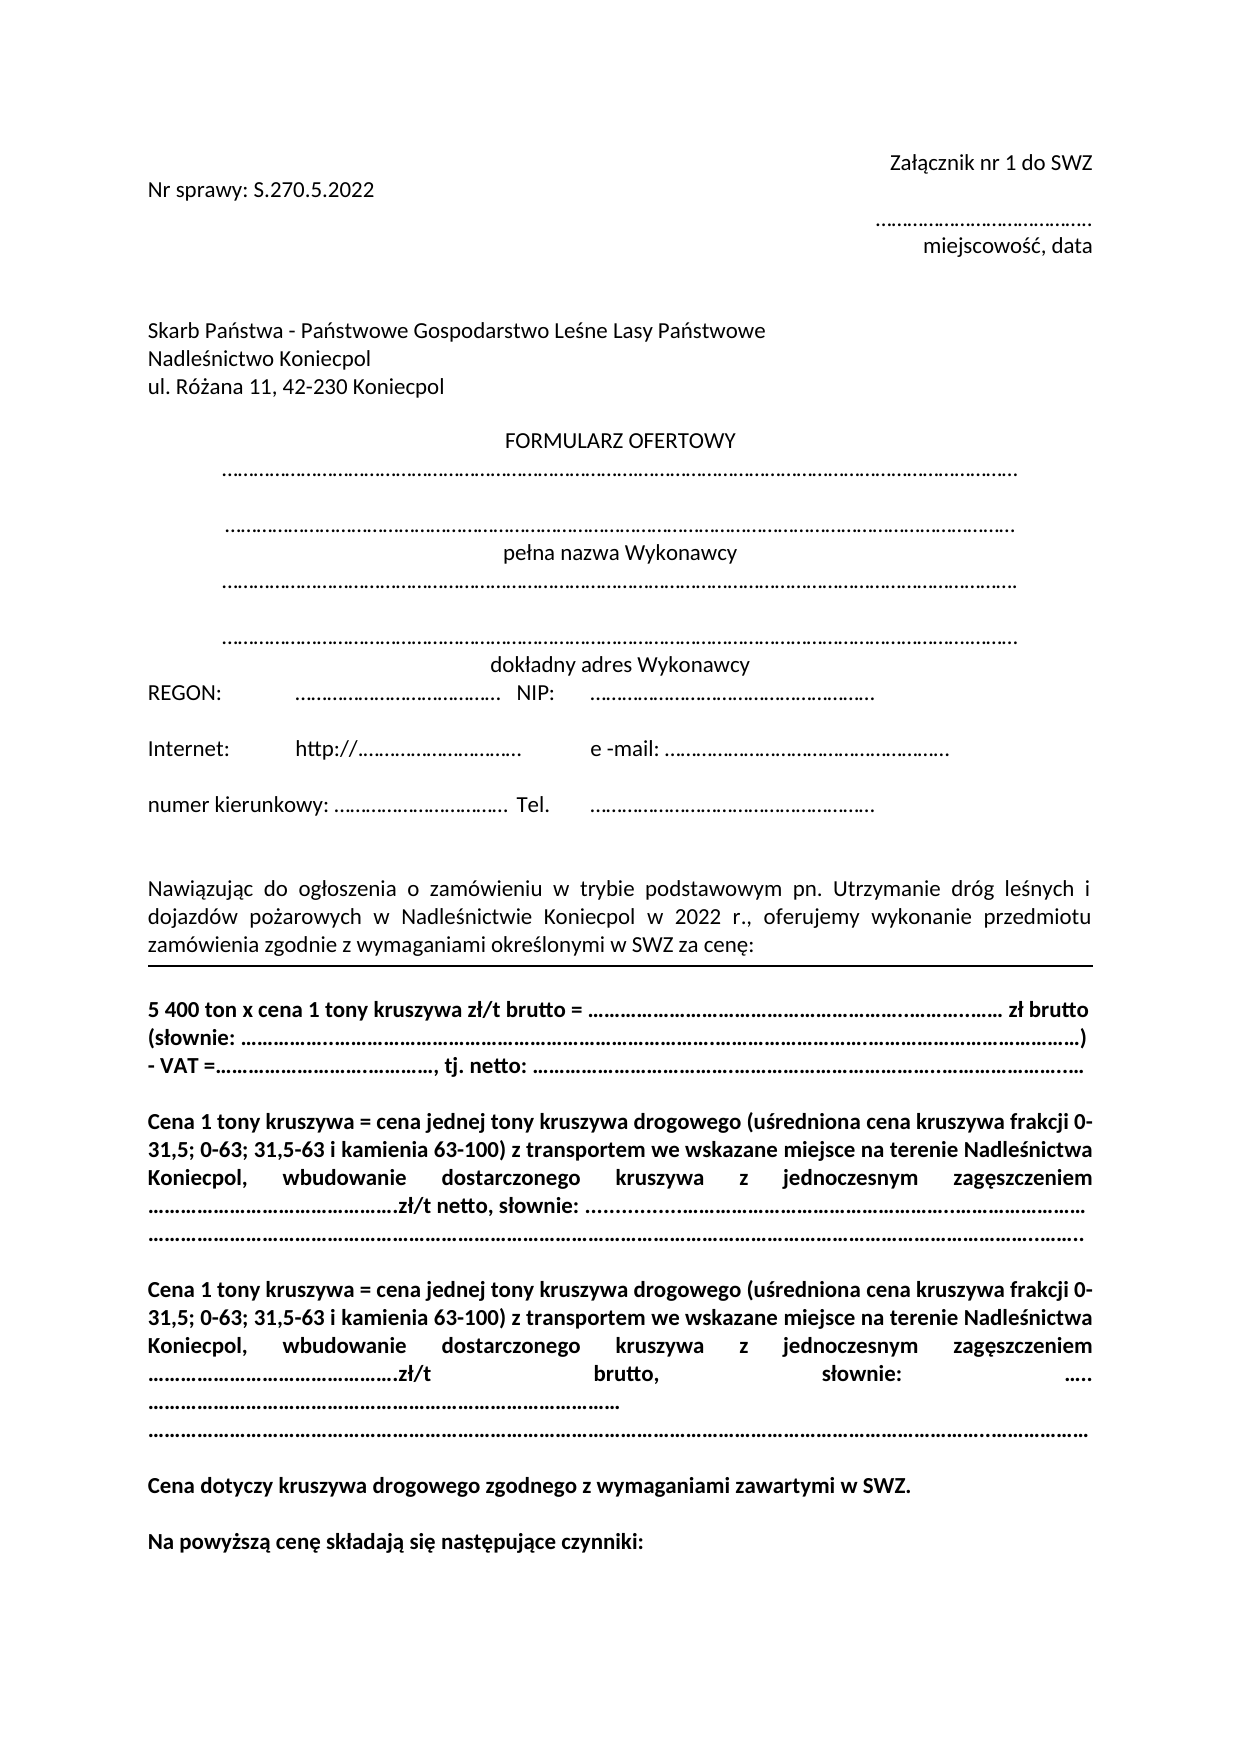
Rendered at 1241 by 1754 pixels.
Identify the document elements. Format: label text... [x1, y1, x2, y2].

text Internet: http://.………………………… e -mail: ……………………………………………… [148, 734, 1093, 762]
text Na powyższą cenę składają się następujące czynniki: [148, 1527, 1093, 1555]
text Nawiązując do ogłoszenia o zamówieniu w trybie podstawowym pn. Utrzymanie dróg leśnych i dojazdów pożarowych w Nadleśnictwie Koniecpol w 2022 r., oferujemy wykonanie przedmiotu zamówienia zgodnie z wymaganiami określonymi w SWZ za cenę: [148, 874, 1093, 965]
text …………………………………………………………………………………………………………………………………… [148, 510, 1093, 538]
text ………………………………………………………………………………………………………………………………………………..…….. [148, 1219, 1093, 1247]
text Cena 1 tony kruszywa = cena jednej tony kruszywa drogowego (uśredniona cena kruszywa frakcji 0-31,5; 0-63; 31,5-63 i kamienia 63-100) z transportem we wskazane miejsce na terenie Nadleśnictwa Koniecpol, wbudowanie dostarczonego kruszywa z jednoczesnym zagęszczeniem ……………………………………….zł/t brutto, słownie: …..…………………………………………………………………………… [148, 1275, 1093, 1415]
text ………………………………………………………………………………………………………………………………………..……………… [148, 1415, 1093, 1443]
text …………………………………………………………………………………………………………………………….……… [148, 622, 1093, 650]
text dokładny adres Wykonawcy [148, 650, 1093, 678]
text Cena 1 tony kruszywa = cena jednej tony kruszywa drogowego (uśredniona cena kruszywa frakcji 0-31,5; 0-63; 31,5-63 i kamienia 63-100) z transportem we wskazane miejsce na terenie Nadleśnictwa Koniecpol, wbudowanie dostarczonego kruszywa z jednoczesnym zagęszczeniem ……………………………………….zł/t netto, słownie: ................…………………………………………..…………………… [148, 1107, 1093, 1219]
text 5 400 ton x cena 1 tony kruszywa zł/t brutto = …………………………………………………..………..…… zł brutto [148, 995, 1093, 1023]
text Nr sprawy: S.270.5.2022 [148, 176, 1093, 204]
text - VAT =……………………….…………, tj. netto: ……………………………….………………………………..…………………..… [148, 1051, 1093, 1079]
text Nadleśnictwo Koniecpol [148, 344, 1093, 372]
text pełna nazwa Wykonawcy [148, 538, 1093, 566]
text REGON: ………………………………… NIP: ……………………………………………… [148, 678, 1093, 706]
text FORMULARZ OFERTOWY [148, 426, 1093, 454]
text ………………………………….. [148, 204, 1093, 232]
text (słownie: ……………..…………………………………………………………….……………………….…………………………………) [148, 1023, 1093, 1051]
text Skarb Państwa - Państwowe Gospodarstwo Leśne Lasy Państwowe [148, 316, 1093, 344]
text ul. Różana 11, 42-230 Koniecpol [148, 372, 1093, 400]
text ……………………………………………………………………………………………………………………………………. [148, 566, 1093, 594]
text …………………………………………………………………….……………………………………………………………… [148, 454, 1093, 482]
text miejscowość, data [148, 232, 1093, 260]
text Załącznik nr 1 do SWZ [148, 148, 1093, 176]
text numer kierunkowy: …………………………… Tel. ……………………………………………… [148, 790, 1093, 818]
text Cena dotyczy kruszywa drogowego zgodnego z wymaganiami zawartymi w SWZ. [148, 1471, 1093, 1499]
